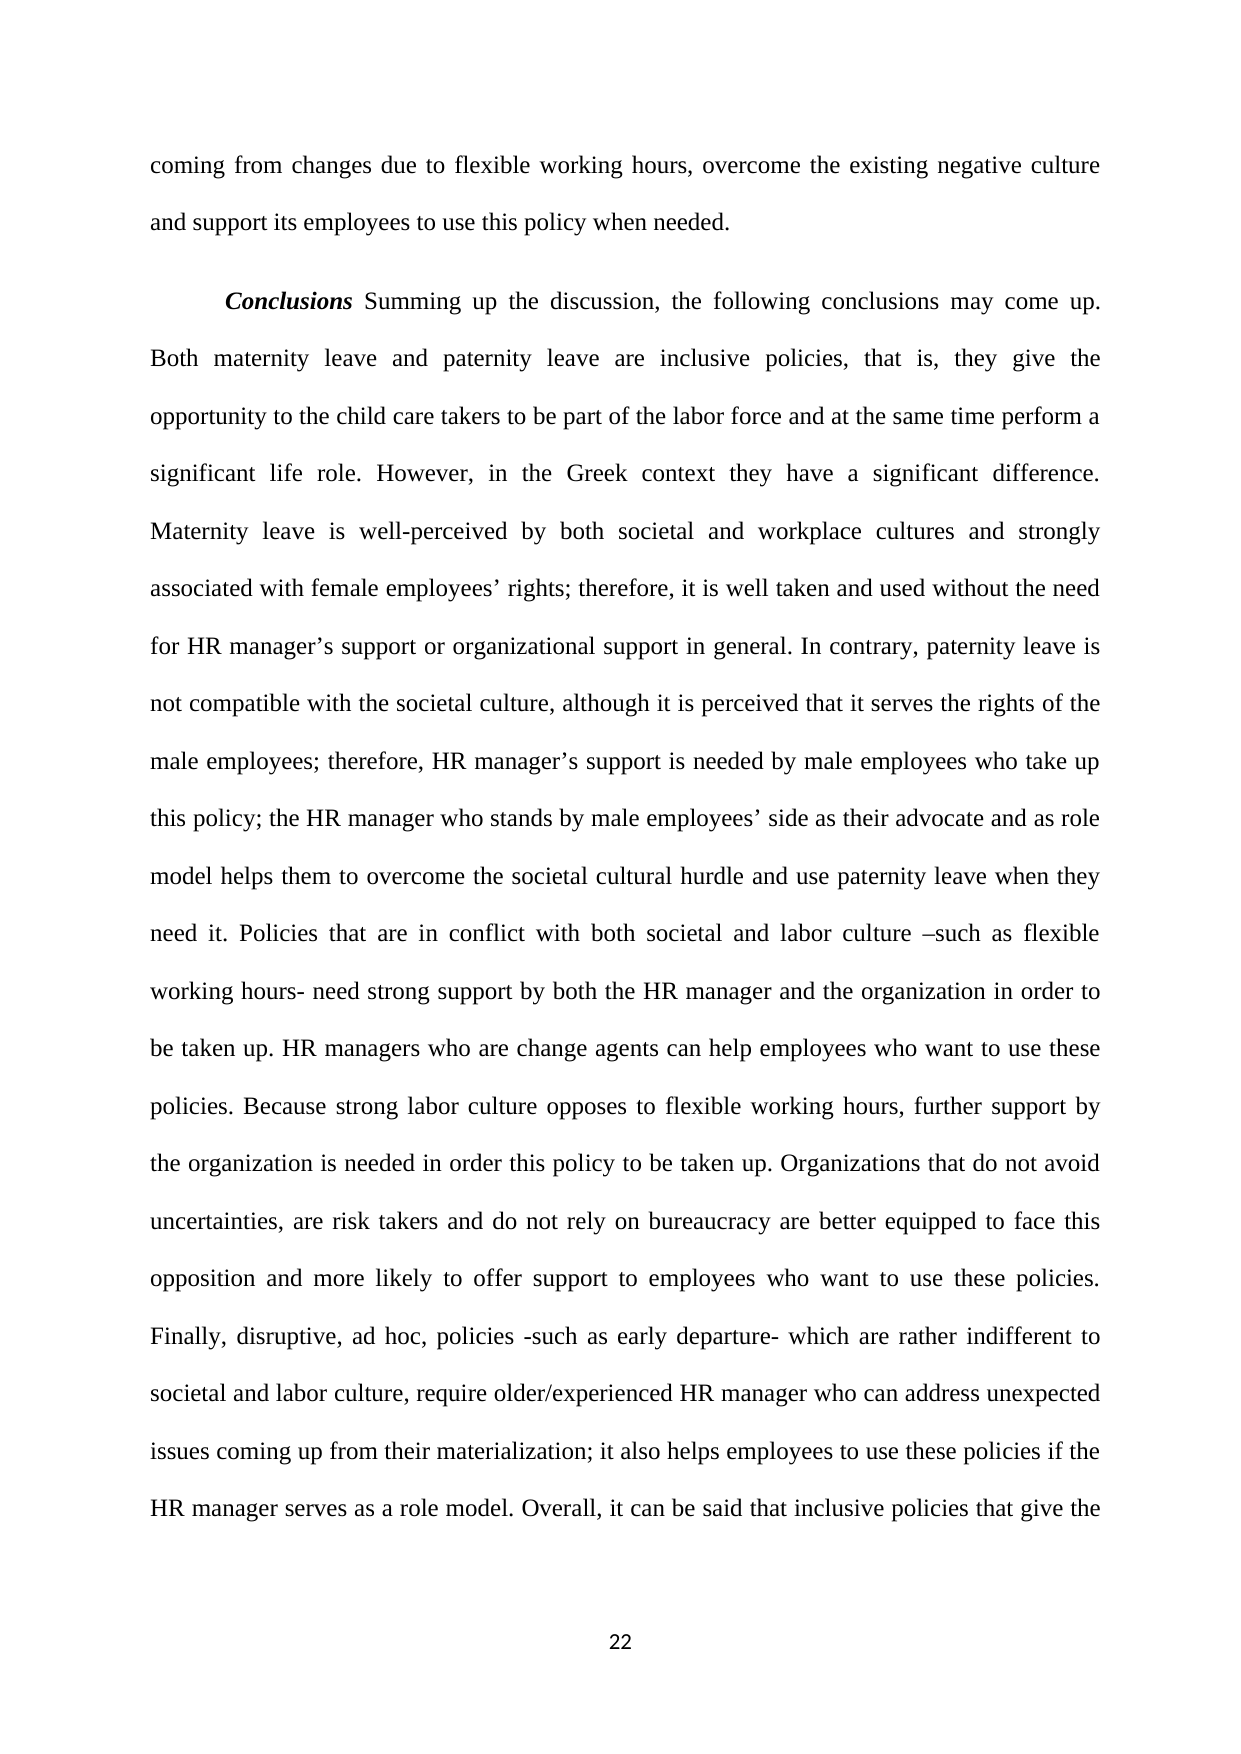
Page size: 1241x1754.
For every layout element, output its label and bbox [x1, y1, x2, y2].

text [150, 150, 1102, 236]
text [150, 286, 1102, 1522]
